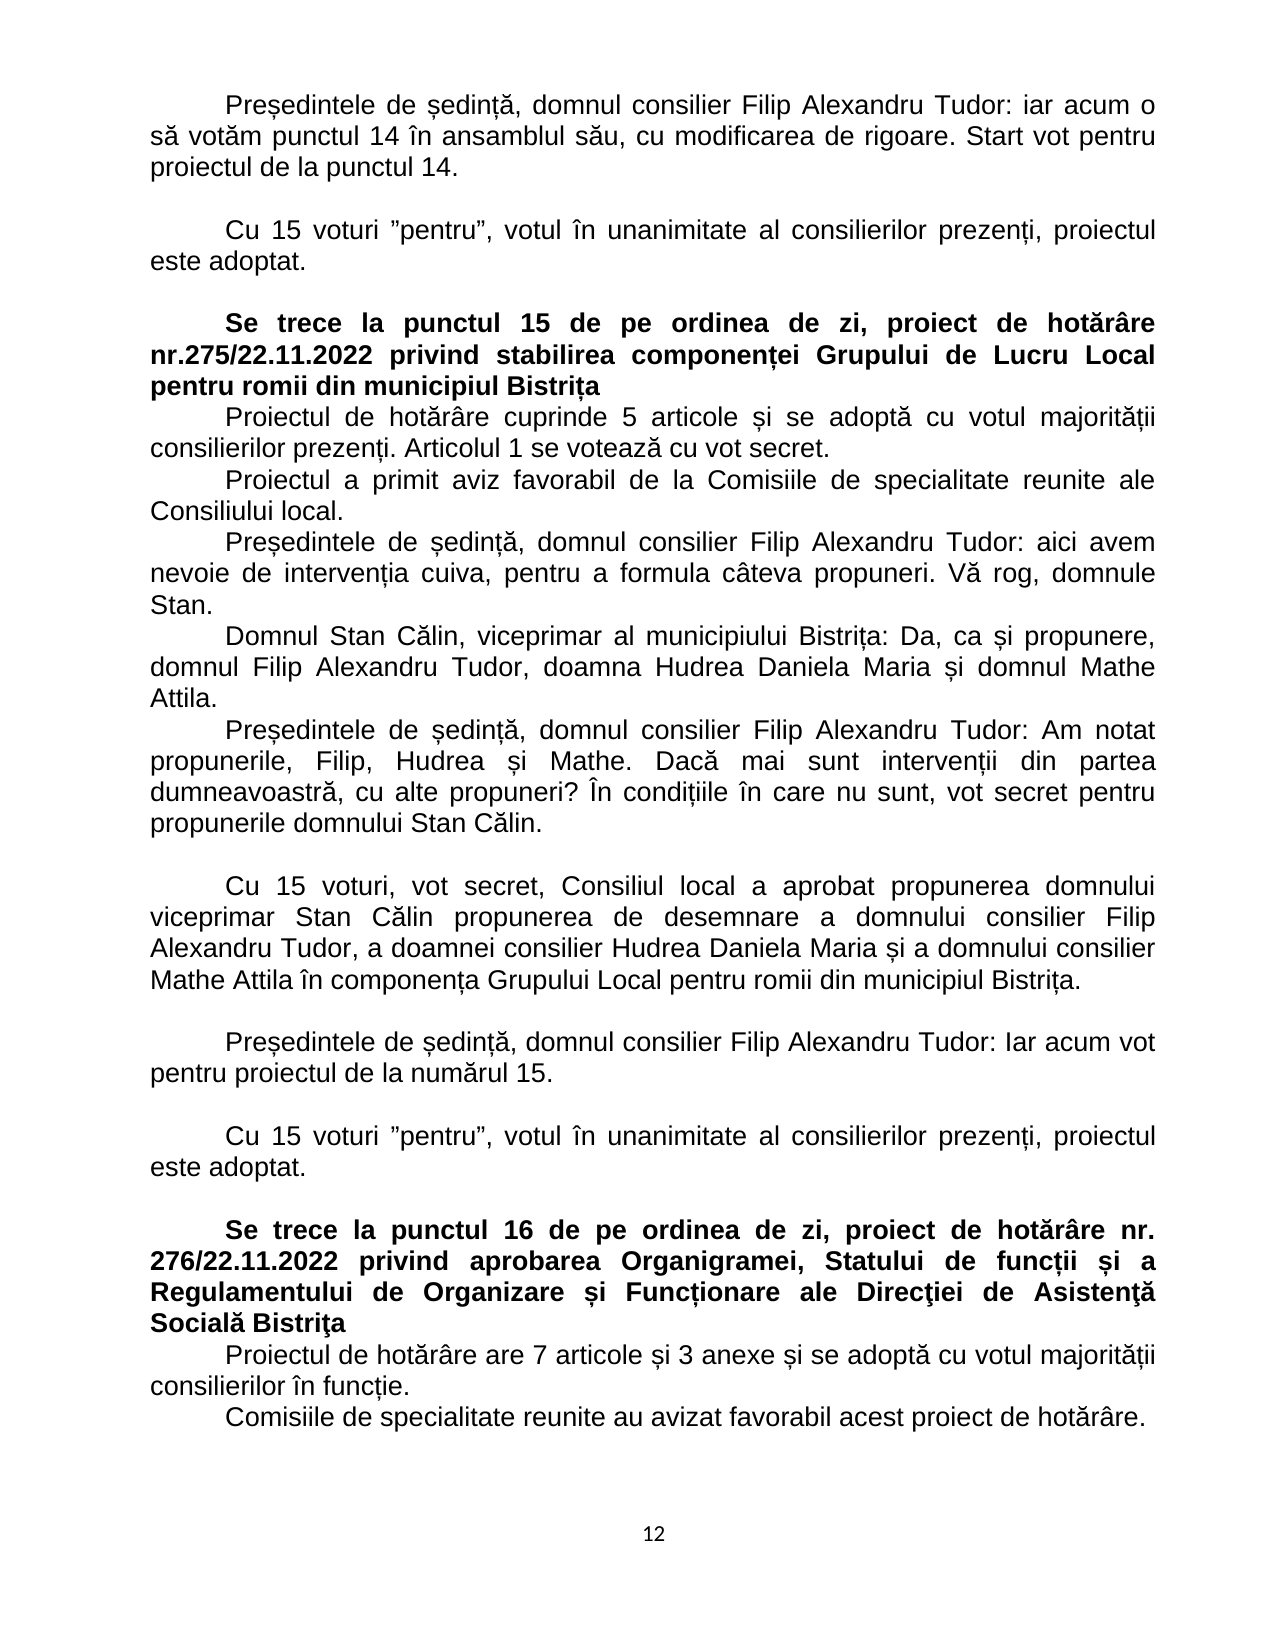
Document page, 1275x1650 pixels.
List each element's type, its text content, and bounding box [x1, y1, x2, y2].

text Se trece la punctul 16 de pe ordinea de zi, proiect de hotărâre nr. 276/22.11.2022 privind aprobarea Organigramei, Statului de funcții și a Regulamentului de Organizare și Funcționare ale Direcţiei de Asistenţă Socială Bistriţa [150, 1214, 1157, 1339]
text Președintele de ședință, domnul consilier Filip Alexandru Tudor: Iar acum vot pentru proiectul de la numărul 15. [150, 1026, 1157, 1089]
text Președintele de ședință, domnul consilier Filip Alexandru Tudor: Am notat propunerile, Filip, Hudrea și Mathe. Dacă mai sunt intervenții din partea dumneavoastră, cu alte propuneri? În condițiile în care nu sunt, vot secret pentru propunerile domnului Stan Călin. [150, 714, 1157, 839]
text Proiectul de hotărâre are 7 articole și 3 anexe și se adoptă cu votul majorității consilierilor în funcție. [150, 1339, 1157, 1401]
text Proiectul de hotărâre cuprinde 5 articole și se adoptă cu votul majorității consilierilor prezenți. Articolul 1 se votează cu vot secret. [150, 401, 1157, 464]
text Președintele de ședință, domnul consilier Filip Alexandru Tudor: iar acum o să votăm punctul 14 în ansamblul său, cu modificarea de rigoare. Start vot pentru proiectul de la punctul 14. [150, 89, 1157, 182]
text Cu 15 voturi, vot secret, Consiliul local a aprobat propunerea domnului viceprimar Stan Călin propunerea de desemnare a domnului consilier Filip Alexandru Tudor, a doamnei consilier Hudrea Daniela Maria și a domnului consilier Mathe Attila în componența Grupului Local pentru romii din municipiul Bistrița. [150, 870, 1157, 995]
text Comisiile de specialitate reunite au avizat favorabil acest proiect de hotărâre. [150, 1401, 1157, 1432]
text Cu 15 voturi ”pentru”, votul în unanimitate al consilierilor prezenți, proiectul este adoptat. [150, 214, 1157, 276]
text Domnul Stan Călin, viceprimar al municipiului Bistrița: Da, ca și propunere, domnul Filip Alexandru Tudor, doamna Hudrea Daniela Maria și domnul Mathe Attila. [150, 620, 1157, 714]
text Președintele de ședință, domnul consilier Filip Alexandru Tudor: aici avem nevoie de intervenția cuiva, pentru a formula câteva propuneri. Vă rog, domnule Stan. [150, 526, 1157, 620]
text Cu 15 voturi ”pentru”, votul în unanimitate al consilierilor prezenți, proiectul este adoptat. [150, 1120, 1157, 1182]
text Proiectul a primit aviz favorabil de la Comisiile de specialitate reunite ale Consiliului local. [150, 464, 1157, 526]
text Se trece la punctul 15 de pe ordinea de zi, proiect de hotărâre nr.275/22.11.2022 privind stabilirea componenței Grupului de Lucru Local pentru romii din municipiul Bistrița [150, 307, 1157, 401]
